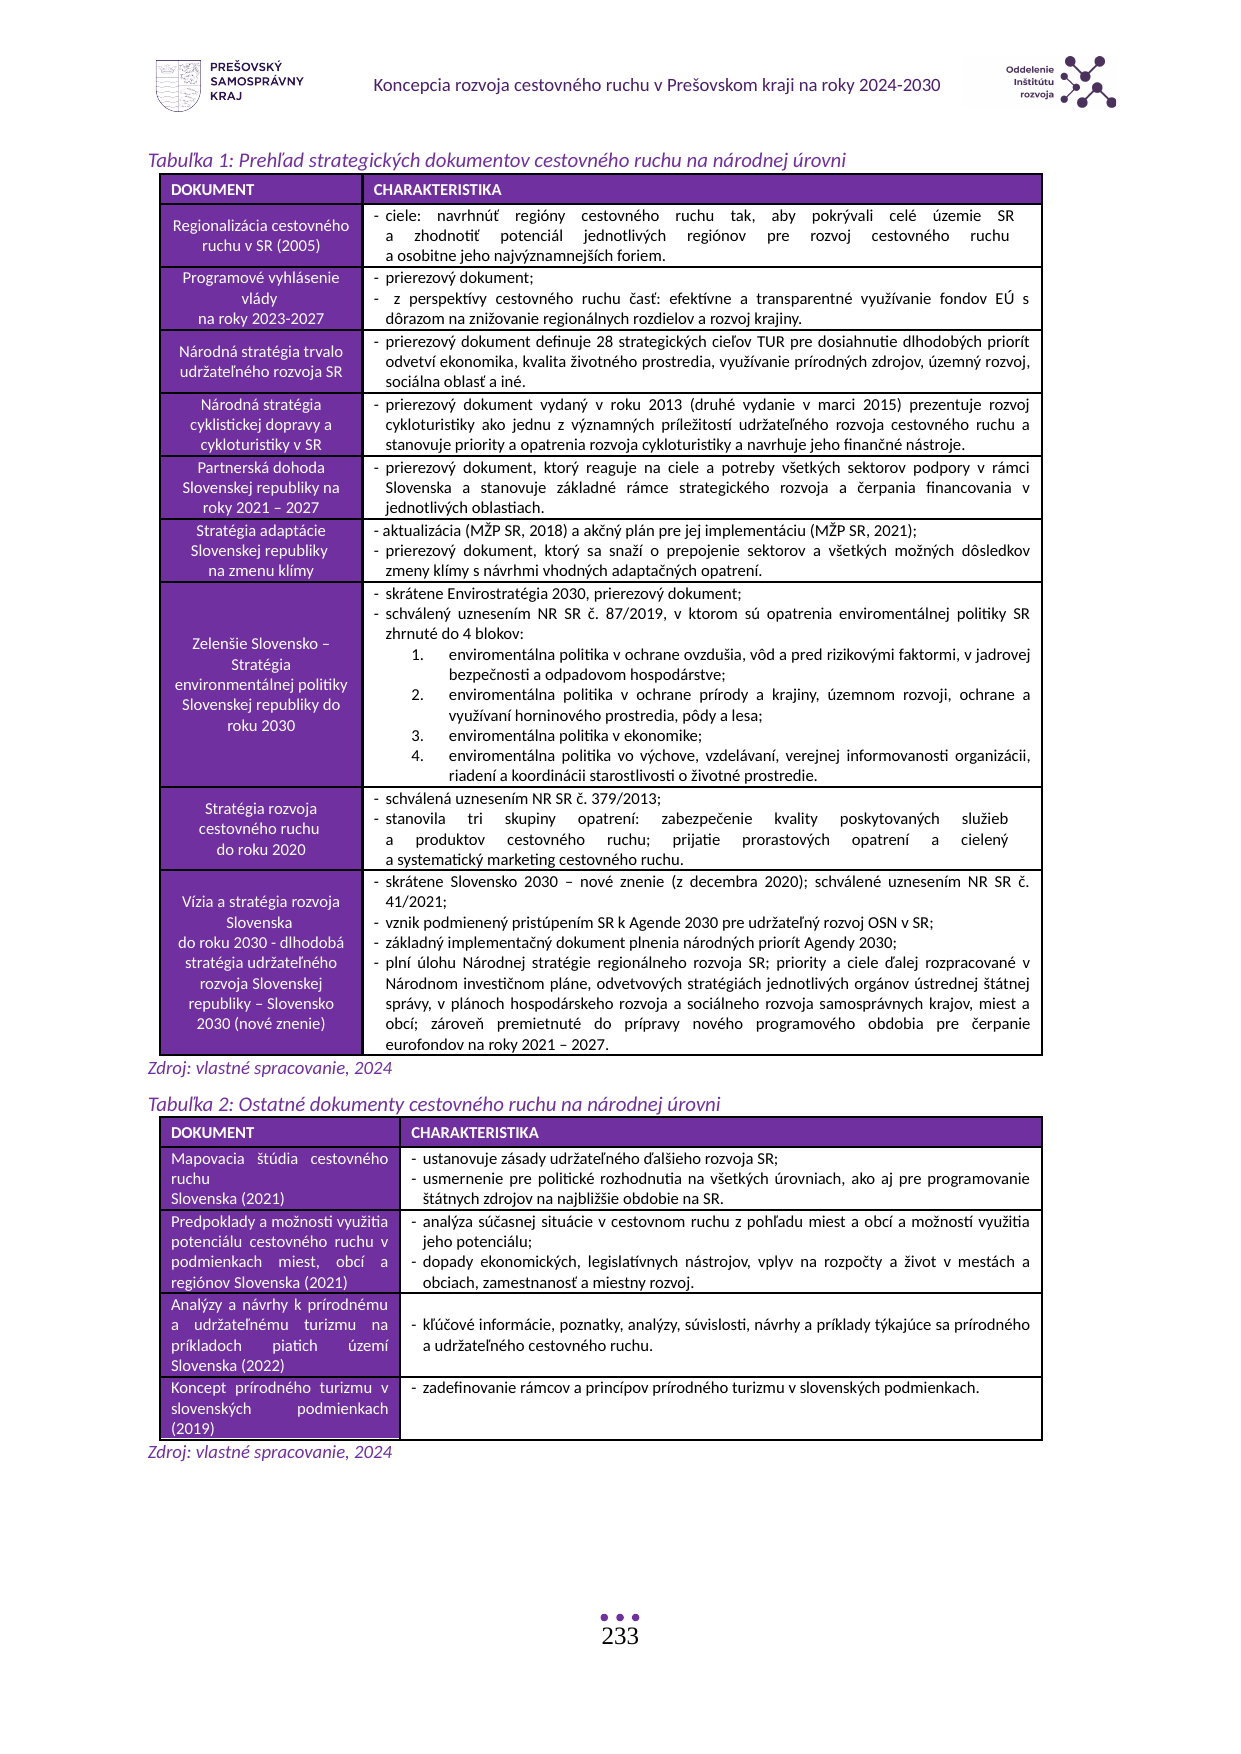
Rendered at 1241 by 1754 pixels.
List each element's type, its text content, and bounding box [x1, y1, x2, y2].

table_cell Zelenšie Slovensko – Stratégia environmentálnej politiky Slovenskej republiky do roku 2030 [161, 583, 361, 786]
table_cell schválená uznesením NR SR č. 379/2013; stanovila tri skupiny opatrení: zabezpečenie kvality poskytovaných služieb a produktov cestovného ruchu; prijatie prorastových opatrení a cielený a systematický marketing cestovného ruchu. [364, 788, 1041, 869]
table_cell ustanovuje zásady udržateľného ďalšieho rozvoja SR; usmernenie pre politické rozhodnutia na všetkých úrovniach, ako aj pre programovanie štátnych zdrojov na najbližšie obdobie na SR. [401, 1148, 1041, 1209]
table_cell prierezový dokument vydaný v roku 2013 (druhé vydanie v marci 2015) prezentuje rozvoj cykloturistiky ako jednu z významných príležitostí udržateľného rozvoja cestovného ruchu a stanovuje priority a opatrenia rozvoja cykloturistiky a navrhuje jeho finančné nástroje. [364, 394, 1041, 455]
table_cell zadefinovanie rámcov a princípov prírodného turizmu v slovenských podmienkach. [401, 1378, 1041, 1438]
text Tabuľka 1: Prehľad strategických dokumentov cestovného ruchu na národnej úrovni [148, 148, 1093, 173]
text Tabuľka 2: Ostatné dokumenty cestovného ruchu na národnej úrovni [148, 1091, 1093, 1116]
table_cell kľúčové informácie, poznatky, analýzy, súvislosti, návrhy a príklady týkajúce sa prírodného a udržateľného cestovného ruchu. [401, 1294, 1041, 1376]
table_cell ciele: navrhnúť regióny cestovného ruchu tak, aby pokrývali celé územie SR a zhodnotiť potenciál jednotlivých regiónov pre rozvoj cestovného ruchu a osobitne jeho najvýznamnejších foriem. [364, 205, 1041, 266]
table_cell Stratégia rozvoja cestovného ruchu do roku 2020 [161, 788, 361, 869]
table_cell Národná stratégia cyklistickej dopravy a cykloturistiky v SR [161, 394, 361, 455]
table_header DOKUMENT [161, 1118, 399, 1146]
table_cell skrátene Slovensko 2030 – nové znenie (z decembra 2020); schválené uznesením NR SR č. 41/2021; vznik podmienený pristúpením SR k Agende 2030 pre udržateľný rozvoj OSN v SR; základný implementačný dokument plnenia národných priorít Agendy 2030; plní úlohu Národnej stratégie regionálneho rozvoja SR; priority a ciele ďalej rozpracované v Národnom investičnom pláne, odvetvových stratégiách jednotlivých orgánov ústrednej štátnej správy, v plánoch hospodárskeho rozvoja a sociálneho rozvoja samosprávnych krajov, miest a obcí; zároveň premietnuté do prípravy nového programového obdobia pre čerpanie eurofondov na roky 2021 – 2027. [364, 871, 1041, 1054]
picture [962, 56, 1117, 108]
table_cell Analýzy a návrhy k prírodnému a udržateľnému turizmu na príkladoch piatich území Slovenska (2022) [161, 1294, 399, 1376]
table_cell Vízia a stratégia rozvoja Slovenska do roku 2030 - dlhodobá stratégia udržateľného rozvoja Slovenskej republiky – Slovensko 2030 (nové znenie) [161, 871, 361, 1054]
table_cell Predpoklady a možnosti využitia potenciálu cestovného ruchu v podmienkach miest, obcí a regiónov Slovenska (2021) [161, 1211, 399, 1292]
table_cell Koncept prírodného turizmu v slovenských podmienkach (2019) [161, 1378, 399, 1438]
table_cell prierezový dokument; z perspektívy cestovného ruchu časť: efektívne a transparentné využívanie fondov EÚ s dôrazom na znižovanie regionálnych rozdielov a rozvoj krajiny. [364, 268, 1041, 329]
table_cell prierezový dokument, ktorý reaguje na ciele a potreby všetkých sektorov podpory v rámci Slovenska a stanovuje základné rámce strategického rozvoja a čerpania financovania v jednotlivých oblastiach. [364, 457, 1041, 518]
picture [147, 53, 309, 121]
text Zdroj: vlastné spracovanie, 2024 [148, 1441, 1093, 1463]
table_cell Národná stratégia trvalo udržateľného rozvoja SR [161, 331, 361, 392]
table_header CHARAKTERISTIKA [364, 175, 1041, 203]
table_cell analýza súčasnej situácie v cestovnom ruchu z pohľadu miest a obcí a možností využitia jeho potenciálu; dopady ekonomických, legislatívnych nástrojov, vplyv na rozpočty a život v mestách a obciach, zamestnanosť a miestny rozvoj. [401, 1211, 1041, 1292]
table_cell - aktualizácia (MŽP SR, 2018) a akčný plán pre jej implementáciu (MŽP SR, 2021); prierezový dokument, ktorý sa snaží o prepojenie sektorov a všetkých možných dôsledkov zmeny klímy s návrhmi vhodných adaptačných opatrení. [364, 520, 1041, 581]
table_cell Stratégia adaptácie Slovenskej republiky na zmenu klímy [161, 520, 361, 581]
table_header DOKUMENT [161, 175, 361, 203]
table_cell prierezový dokument definuje 28 strategických cieľov TUR pre dosiahnutie dlhodobých priorít odvetví ekonomika, kvalita životného prostredia, využívanie prírodných zdrojov, územný rozvoj, sociálna oblasť a iné. [364, 331, 1041, 392]
table_cell Partnerská dohoda Slovenskej republiky na roky 2021 – 2027 [161, 457, 361, 518]
table_cell Regionalizácia cestovného ruchu v SR (2005) [161, 205, 361, 266]
table_header CHARAKTERISTIKA [401, 1118, 1041, 1146]
text Zdroj: vlastné spracovanie, 2024 [148, 1056, 1093, 1079]
table_cell Programové vyhlásenie vlády na roky 2023-2027 [161, 268, 361, 329]
table_cell Mapovacia štúdia cestovného ruchu Slovenska (2021) [161, 1148, 399, 1209]
table_cell skrátene Envirostratégia 2030, prierezový dokument; schválený uznesením NR SR č. 87/2019, v ktorom sú opatrenia enviromentálnej politiky SR zhrnuté do 4 blokov: enviromentálna politika v ochrane ovzdušia, vôd a pred rizikovými faktormi, v jadrovej bezpečnosti a odpadovom hospodárstve; enviromentálna politika v ochrane prírody a krajiny, územnom rozvoji, ochrane a využívaní horninového prostredia, pôdy a lesa; enviromentálna politika v ekonomike; enviromentálna politika vo výchove, vzdelávaní, verejnej informovanosti organizácii, riadení a koordinácii starostlivosti o životné prostredie. [364, 583, 1041, 786]
